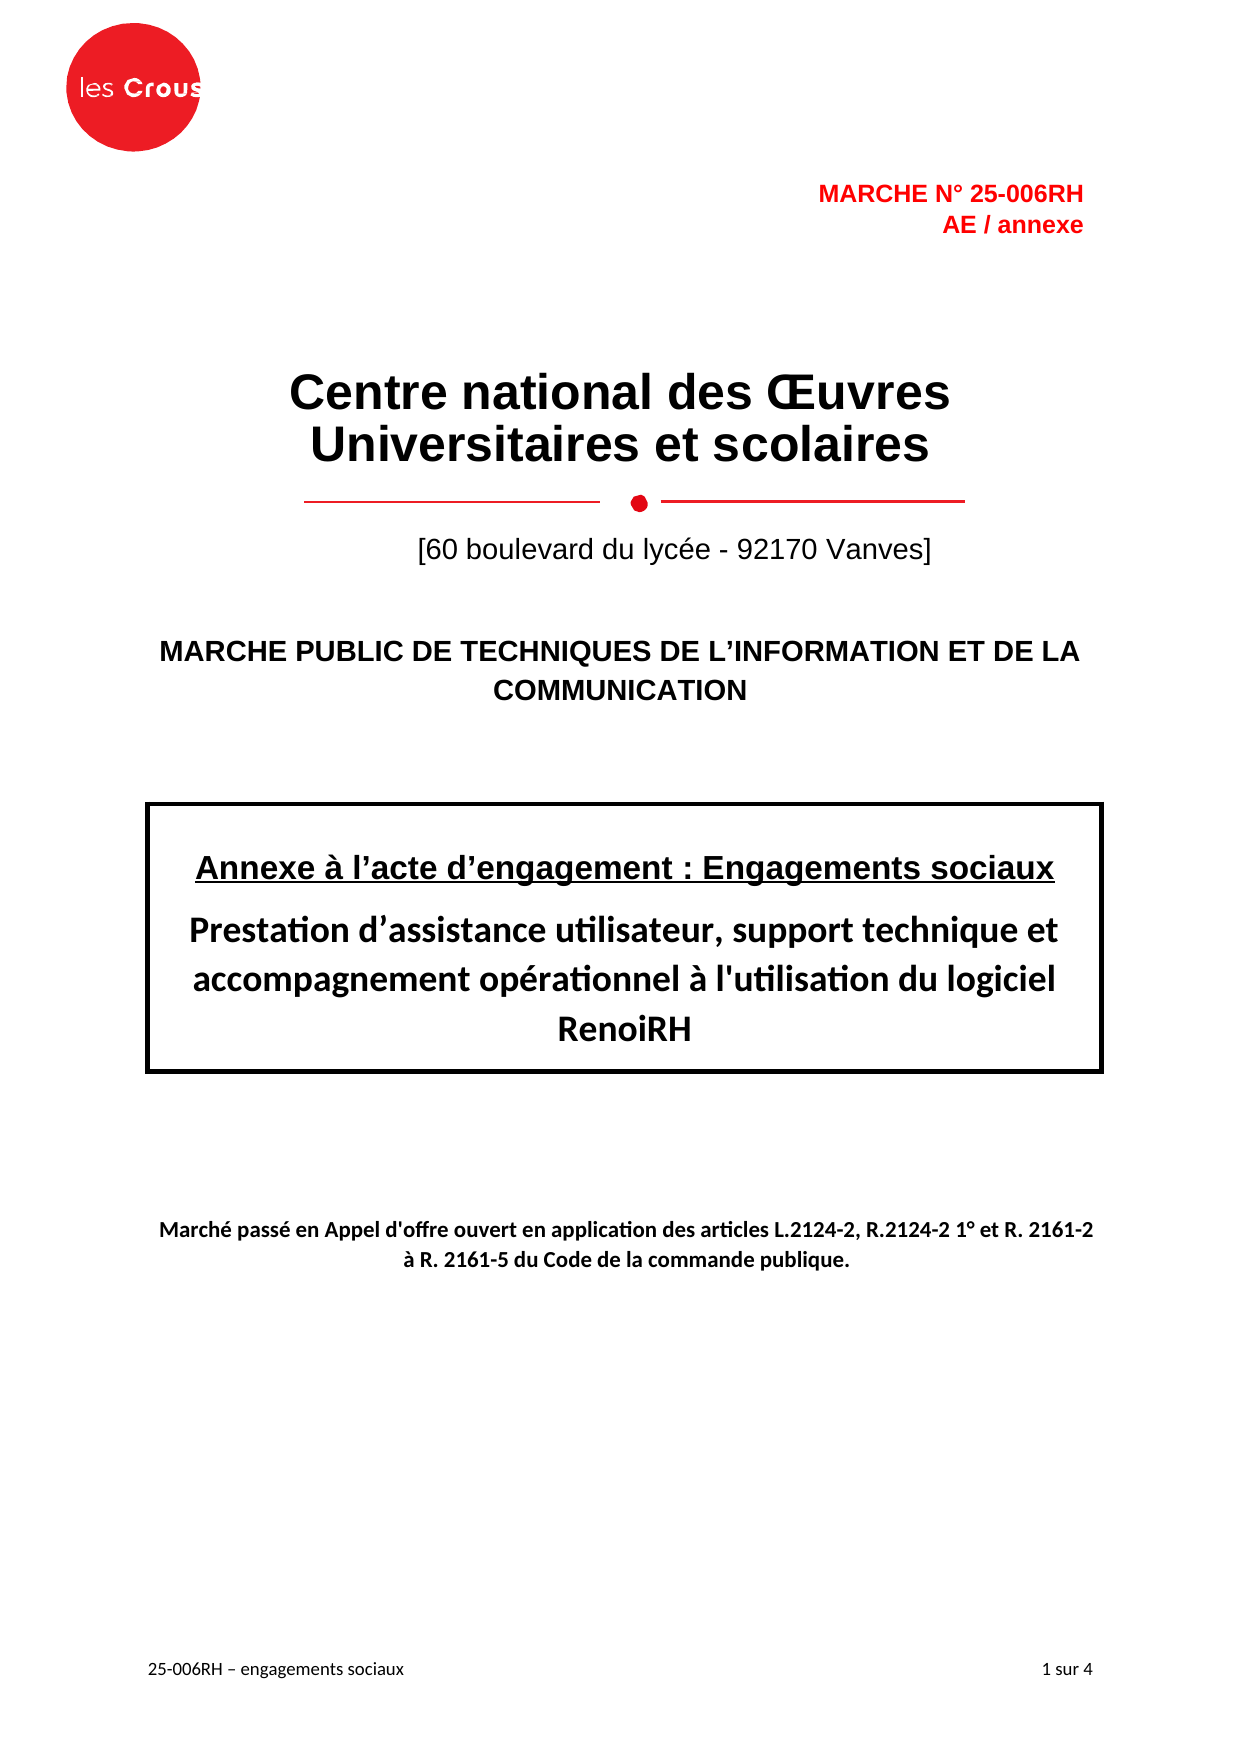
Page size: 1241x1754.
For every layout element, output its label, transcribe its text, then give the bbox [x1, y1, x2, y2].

text Marché passé en Appel d'offre ouvert en application des articles L.2124-2, R.2124-2 1° et R. 2161-2 à R. 2161-5 du Code de la commande publique. [159, 1215, 1095, 1273]
text MARCHE PUBLIC DE TECHNIQUES DE L’INFORMATION ET DE LA COMMUNICATION [148, 634, 1093, 707]
text [60 boulevard du lycée - 92170 Vanves] [417, 530, 1095, 565]
text Universitaires et scolaires [148, 422, 1093, 473]
text Centre national des Œuvres [148, 365, 1093, 422]
text MARCHE N° 25-006RH [148, 179, 1084, 207]
text AE / annexe [148, 210, 1084, 238]
table_header Annexe à l’acte d’engagement : Engagements sociaux Prestation d’assistance utilisateur, support technique et accompagnement opérationnel à l'utilisation du logiciel RenoiRH [150, 806, 1099, 1069]
